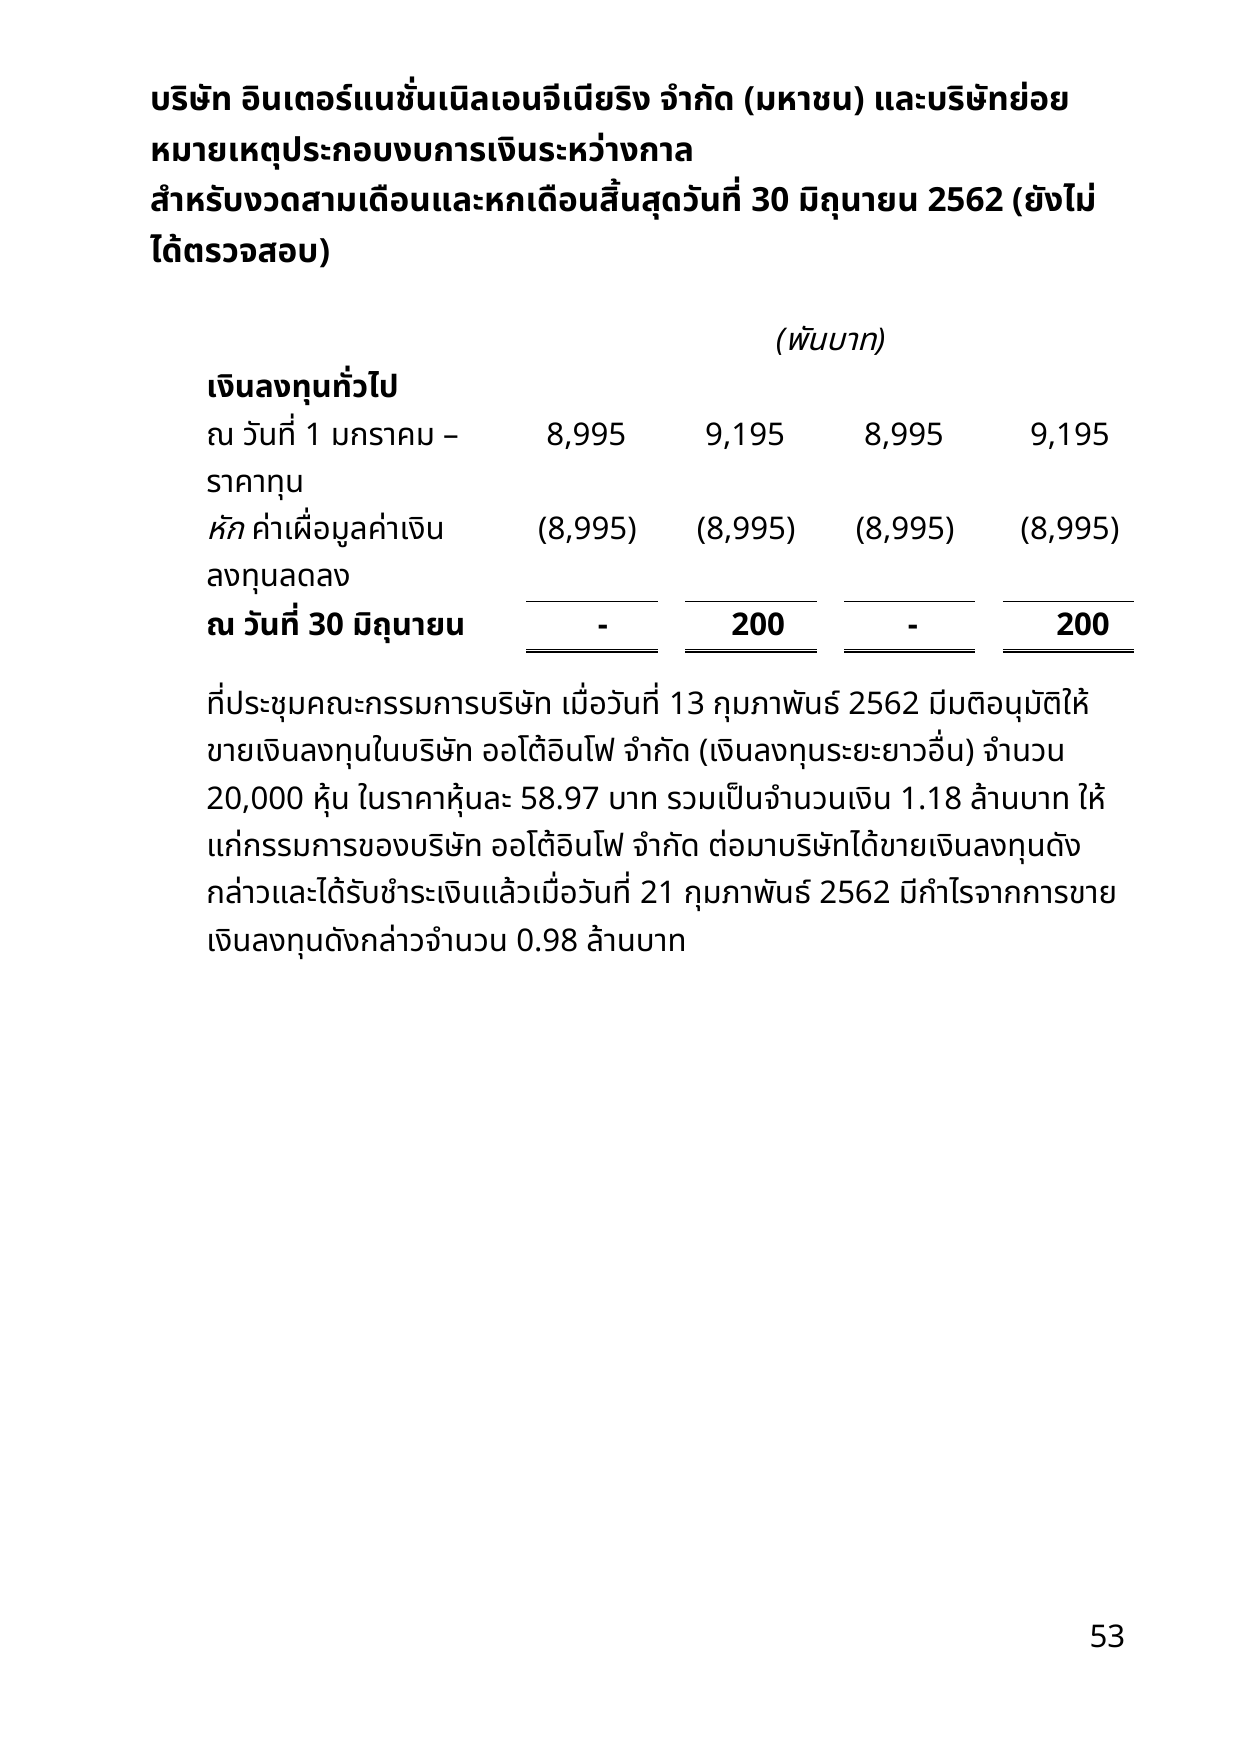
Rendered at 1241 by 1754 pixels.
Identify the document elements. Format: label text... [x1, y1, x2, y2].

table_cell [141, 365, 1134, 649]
text ที่ประชุมคณะกรรมการบริษัท เมื่อวันที่ 13 กุมภาพันธ์ 2562 มีมติอนุมัติให้ขายเงินลงทุนในบริษัท ออโต้อินโฟ จำกัด (เงินลงทุนระยะยาวอื่น) จำนวน 20,000 หุ้น ในราคาหุ้นละ 58.97 บาท รวมเป็นจำนวนเงิน 1.18 ล้านบาท ให้แก่กรรมการของบริษัท ออโต้อินโฟ จำกัด ต่อมาบริษัทได้ขายเงินลงทุนดังกล่าวและได้รับชำระเงินแล้วเมื่อวันที่ 21 กุมภาพันธ์ 2562 มีกำไรจากการขายเงินลงทุนดังกล่าวจำนวน 0.98 ล้านบาท [206, 681, 1125, 966]
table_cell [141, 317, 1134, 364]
